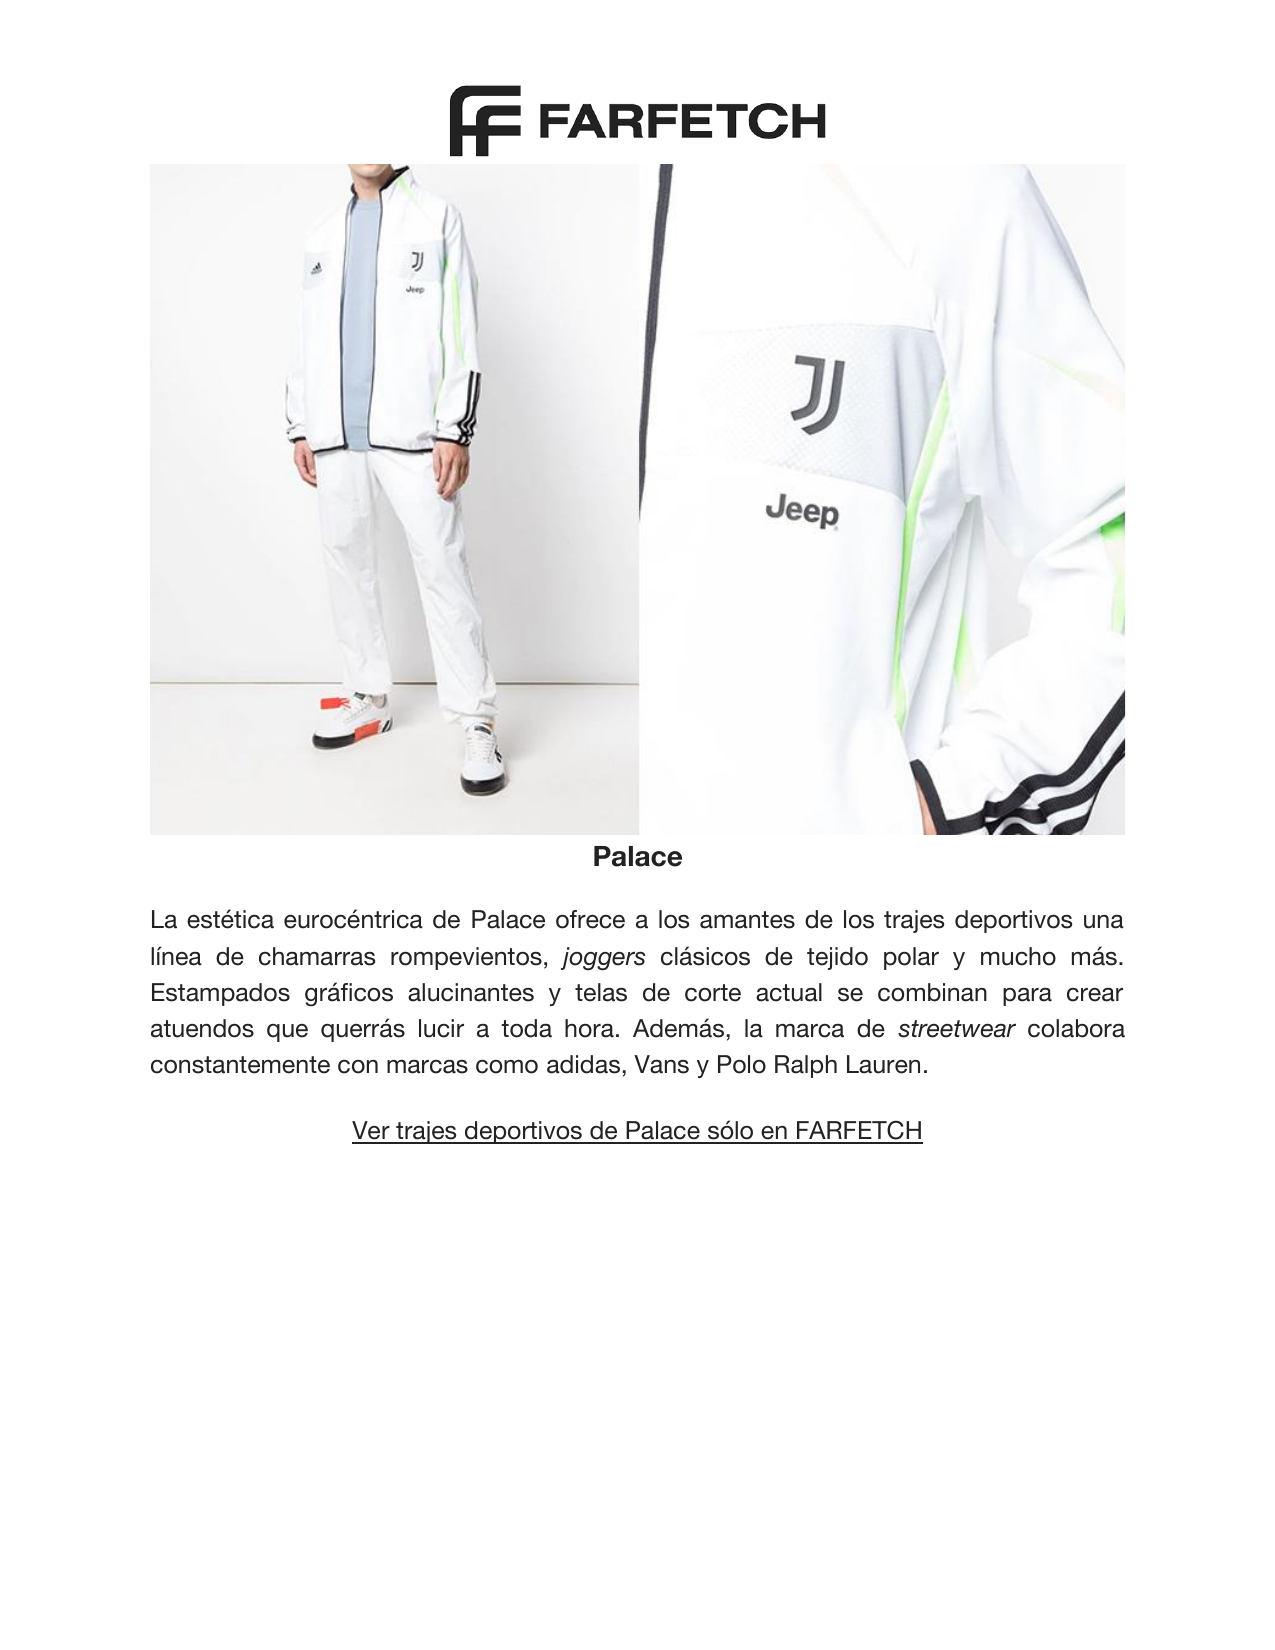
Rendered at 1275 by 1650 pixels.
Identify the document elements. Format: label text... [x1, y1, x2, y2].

subtitle Palace [150, 839, 1125, 874]
picture [449, 75, 826, 161]
picture [150, 164, 1125, 835]
text La estética eurocéntrica de Palace ofrece a los amantes de los trajes deportivos una línea de chamarras rompevientos, joggers clásicos de tejido polar y mucho más. Estampados gráficos alucinantes y telas de corte actual se combinan para crear atuendos que querrás lucir a toda hora. Además, la marca de streetwear colabora constantemente con marcas como adidas, Vans y Polo Ralph Lauren. [150, 904, 1125, 1080]
text Ver trajes deportivos de Palace sólo en FARFETCH [150, 1115, 1125, 1147]
